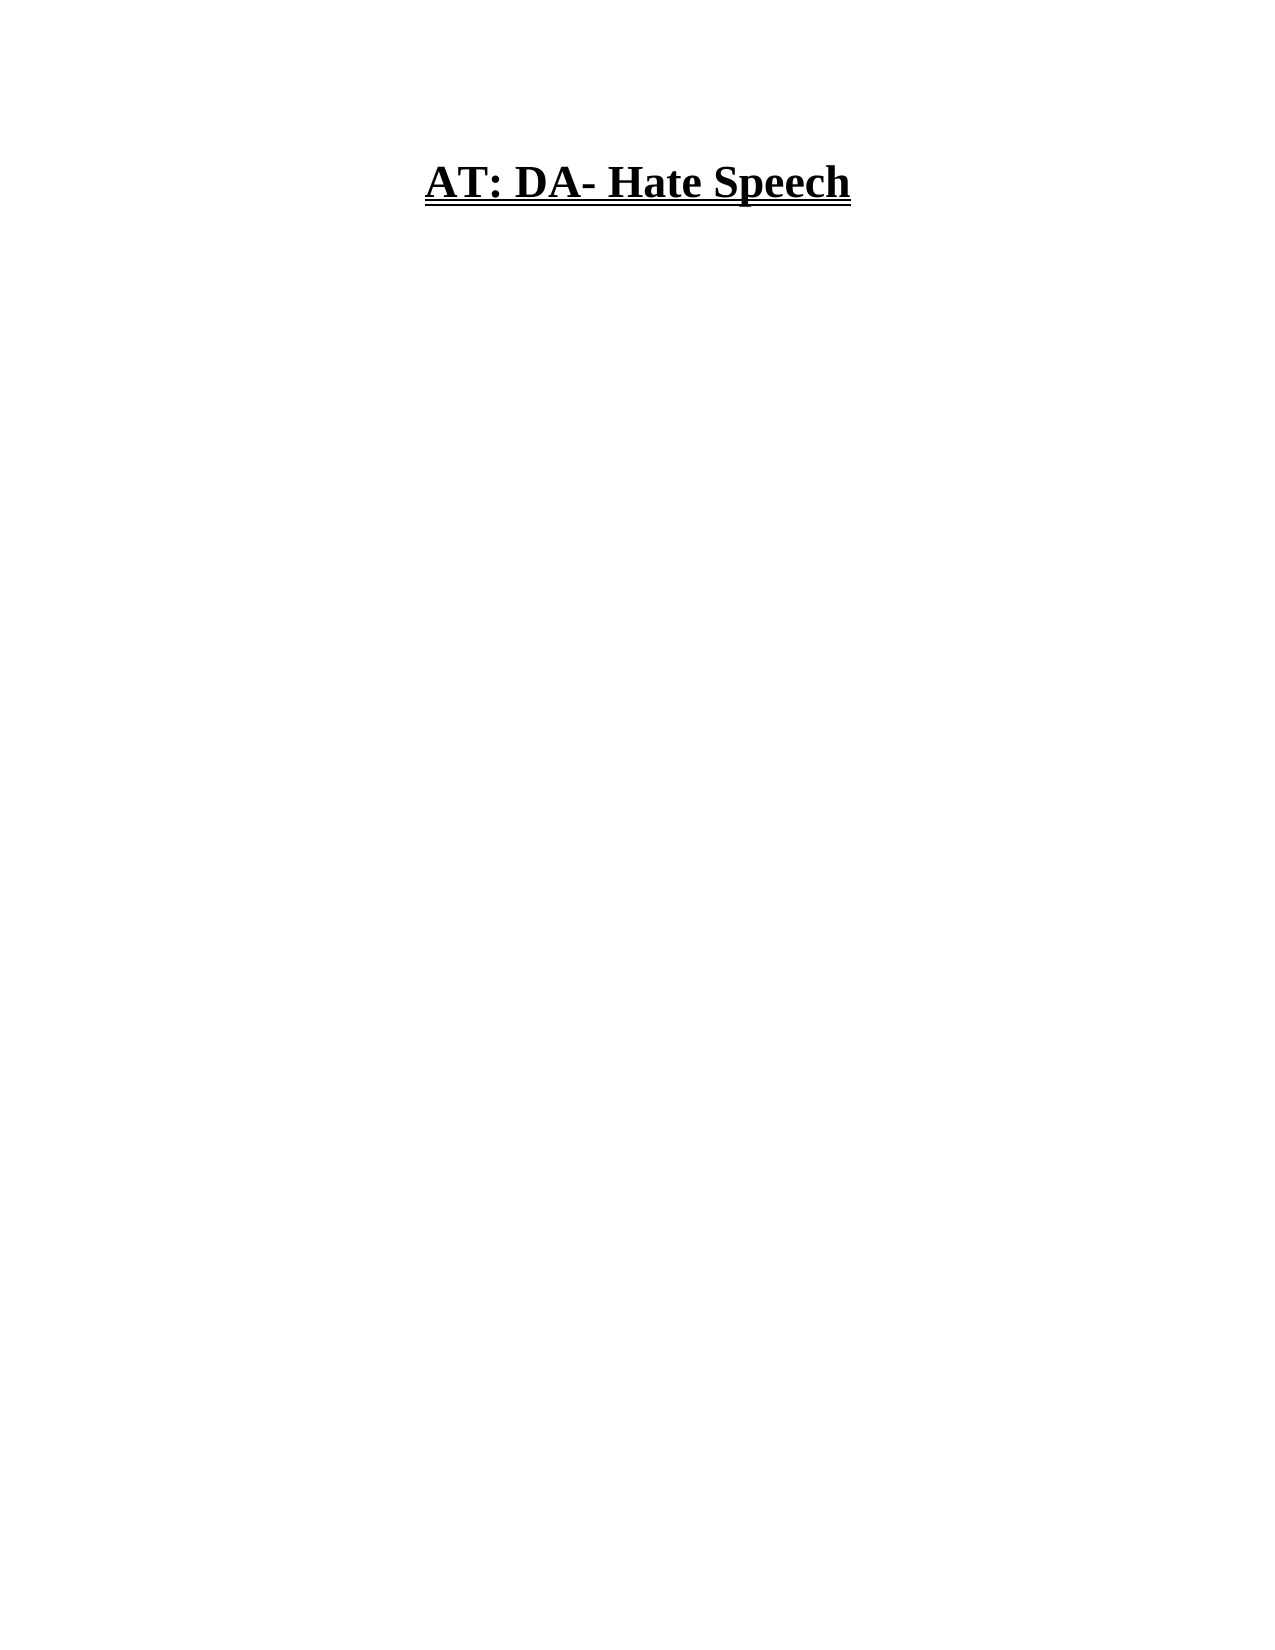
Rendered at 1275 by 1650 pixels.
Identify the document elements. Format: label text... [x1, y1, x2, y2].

subtitle AT: DA- Hate Speech [187, 154, 1087, 207]
